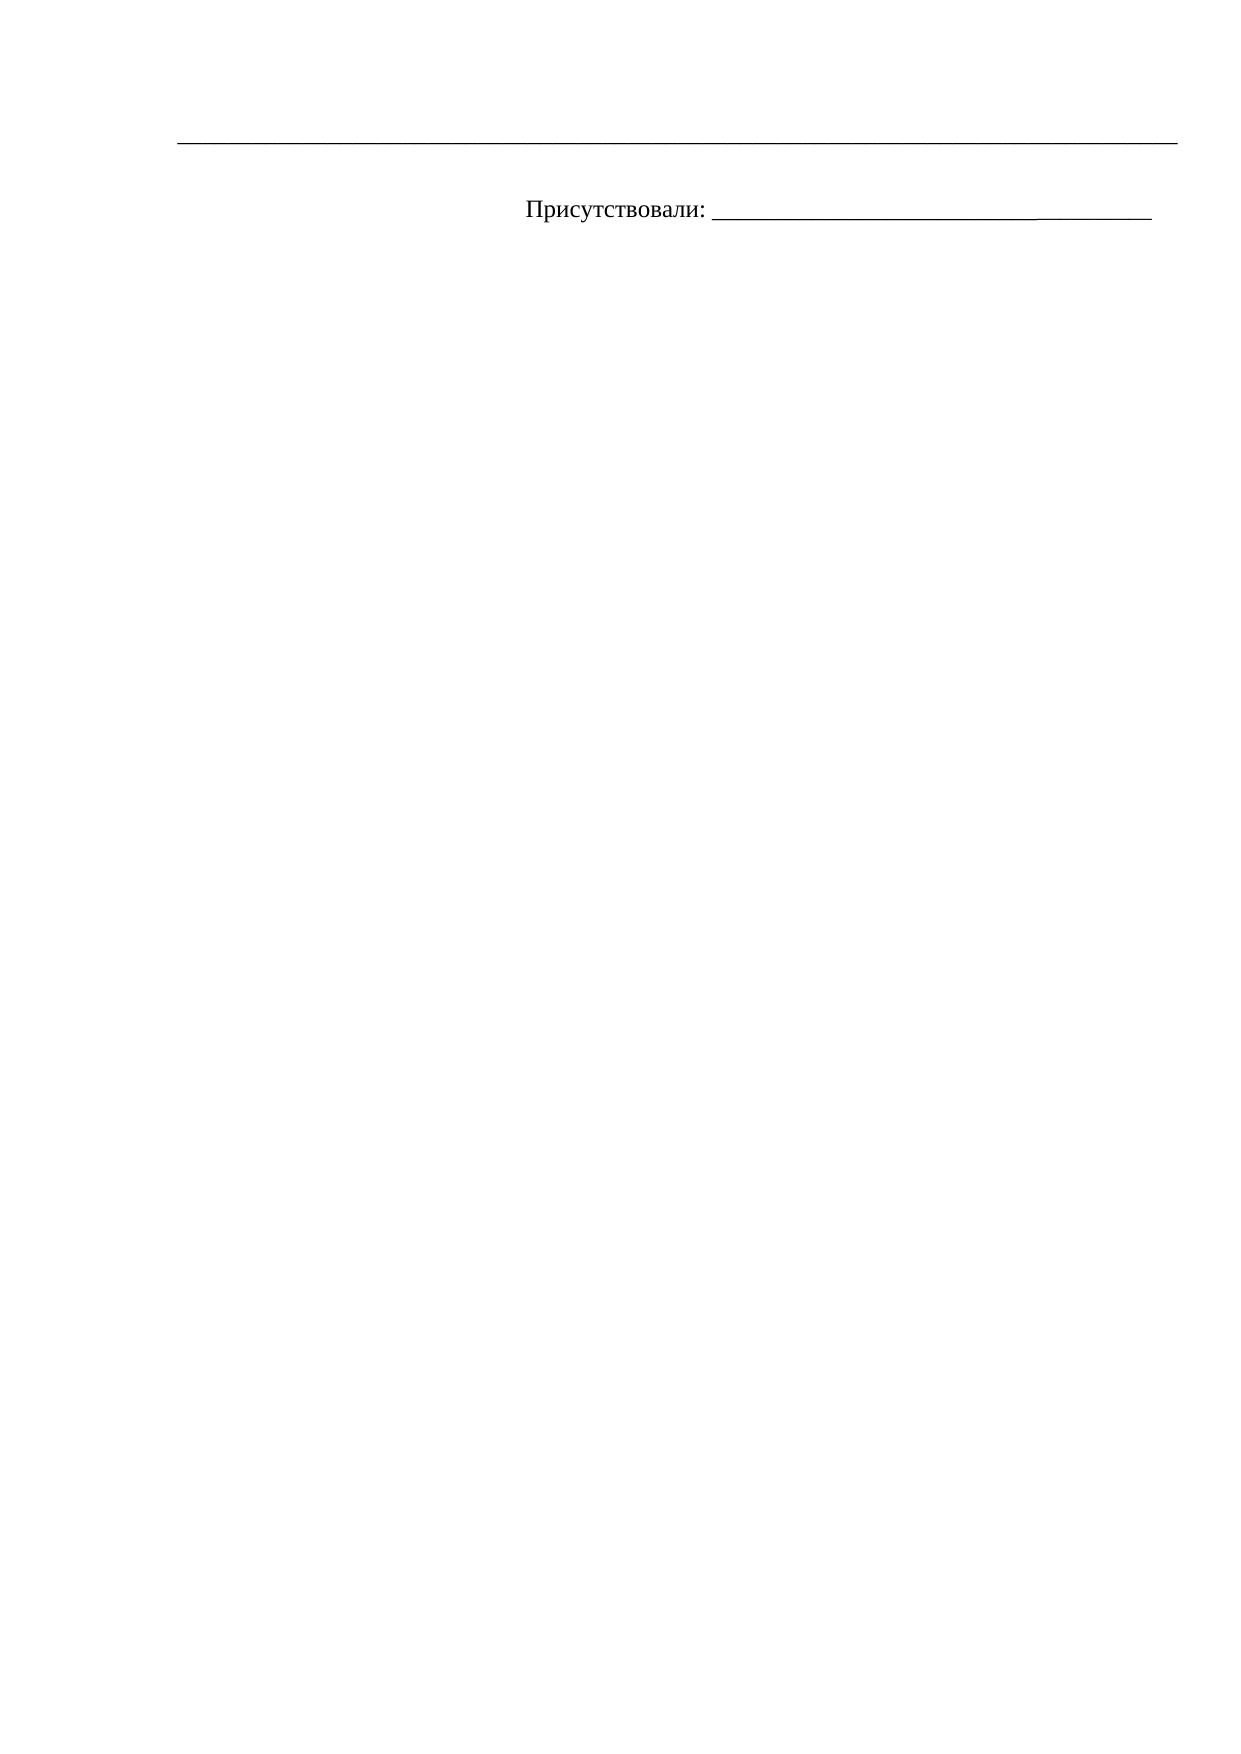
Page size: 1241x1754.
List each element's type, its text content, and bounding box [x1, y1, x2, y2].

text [177, 118, 1196, 147]
text Присутствовали: ____________________________________ [177, 194, 1152, 223]
